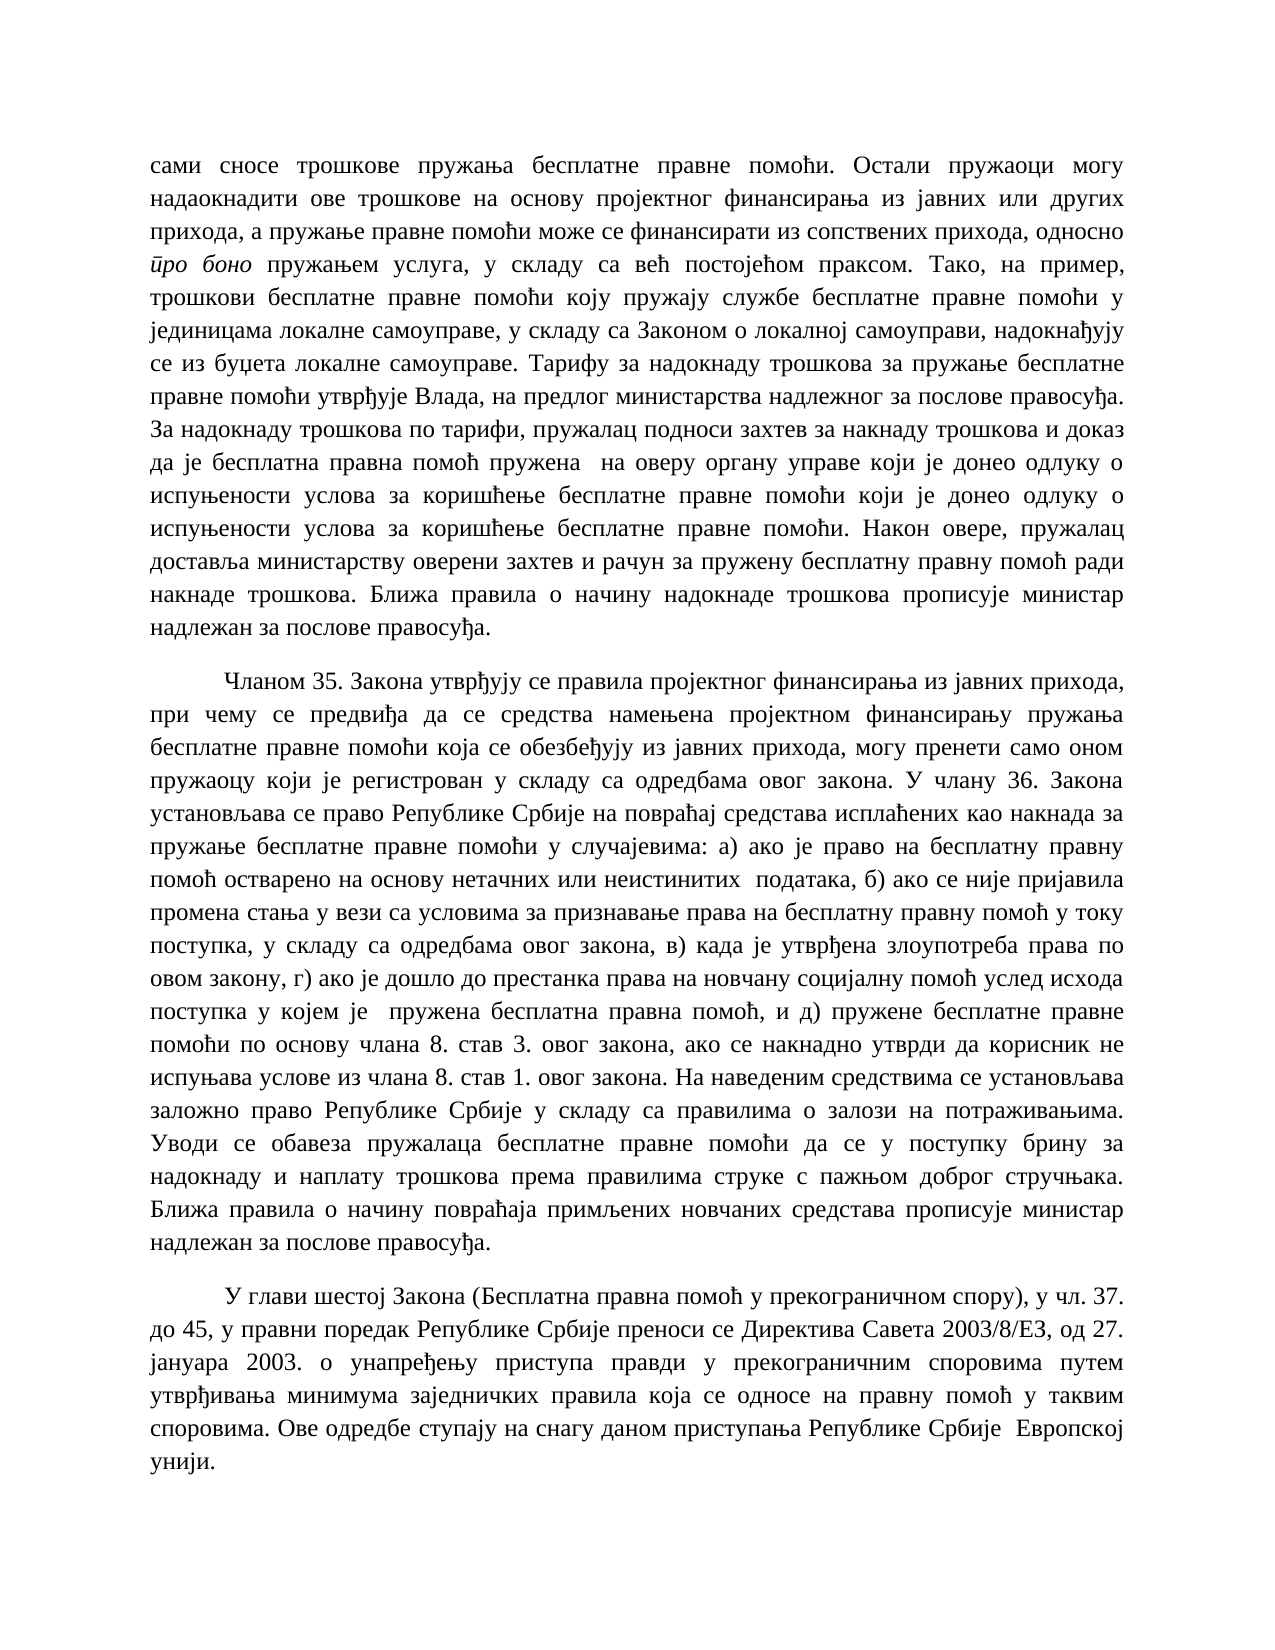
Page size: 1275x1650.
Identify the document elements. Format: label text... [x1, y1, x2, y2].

text У глави шестој Закона (Бесплатна правна помоћ у прекограничном спору), у чл. 37. до 45, у правни поредак Републике Србије преноси се Директива Савета 2003/8/ЕЗ, од 27. јануара 2003. о унапређењу приступа правди у прекограничним споровима путем утврђивања минимума заједничких правила која се односе на правну помоћ у таквим споровима. Ове одредбе ступају на снагу даном приступања Републике Србије Европској унији. [150, 1281, 1125, 1475]
text Чланом 35. Закона утврђују се правила пројектног финансирања из јавних прихода, при чему се предвиђа да се средства намењена пројектном финансирању пружања бесплатне правне помоћи која се обезбеђују из јавних прихода, могу пренети само оном пружаоцу који је регистрован у складу са одредбама овог закона. У члану 36. Закона установљава се право Републике Србије на повраћај средстава исплаћених као накнада за пружање бесплатне правне помоћи у случајевима: а) ако је право на бесплатну правну помоћ остварено на основу нетачних или неистинитих података, б) ако се није пријавила промена стања у вези са условима за признавање права на бесплатну правну помоћ у току поступка, у складу са одредбама овог закона, в) када је утврђена злоупотреба права по овом закону, г) ако је дошло до престанка права на новчану социјалну помоћ услед исхода поступка у којем је пружена бесплатна правна помоћ, и д) пружене бесплатне правне помоћи по основу члана 8. став 3. овог закона, ако се накнадно утврди да корисник не испуњава услове из члана 8. став 1. овог закона. На наведеним средствима се установљава заложно право Републике Србије у складу са правилима о залози на потраживањима. Уводи се обавеза пружалаца бесплатне правне помоћи да се у поступку брину за надокнаду и наплату трошкова према правилима струке с пажњом доброг стручњака. Ближа правила о начину повраћаја примљених новчаних средстава прописује министар надлежан за послове правосуђа. [150, 666, 1125, 1256]
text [150, 150, 1125, 641]
